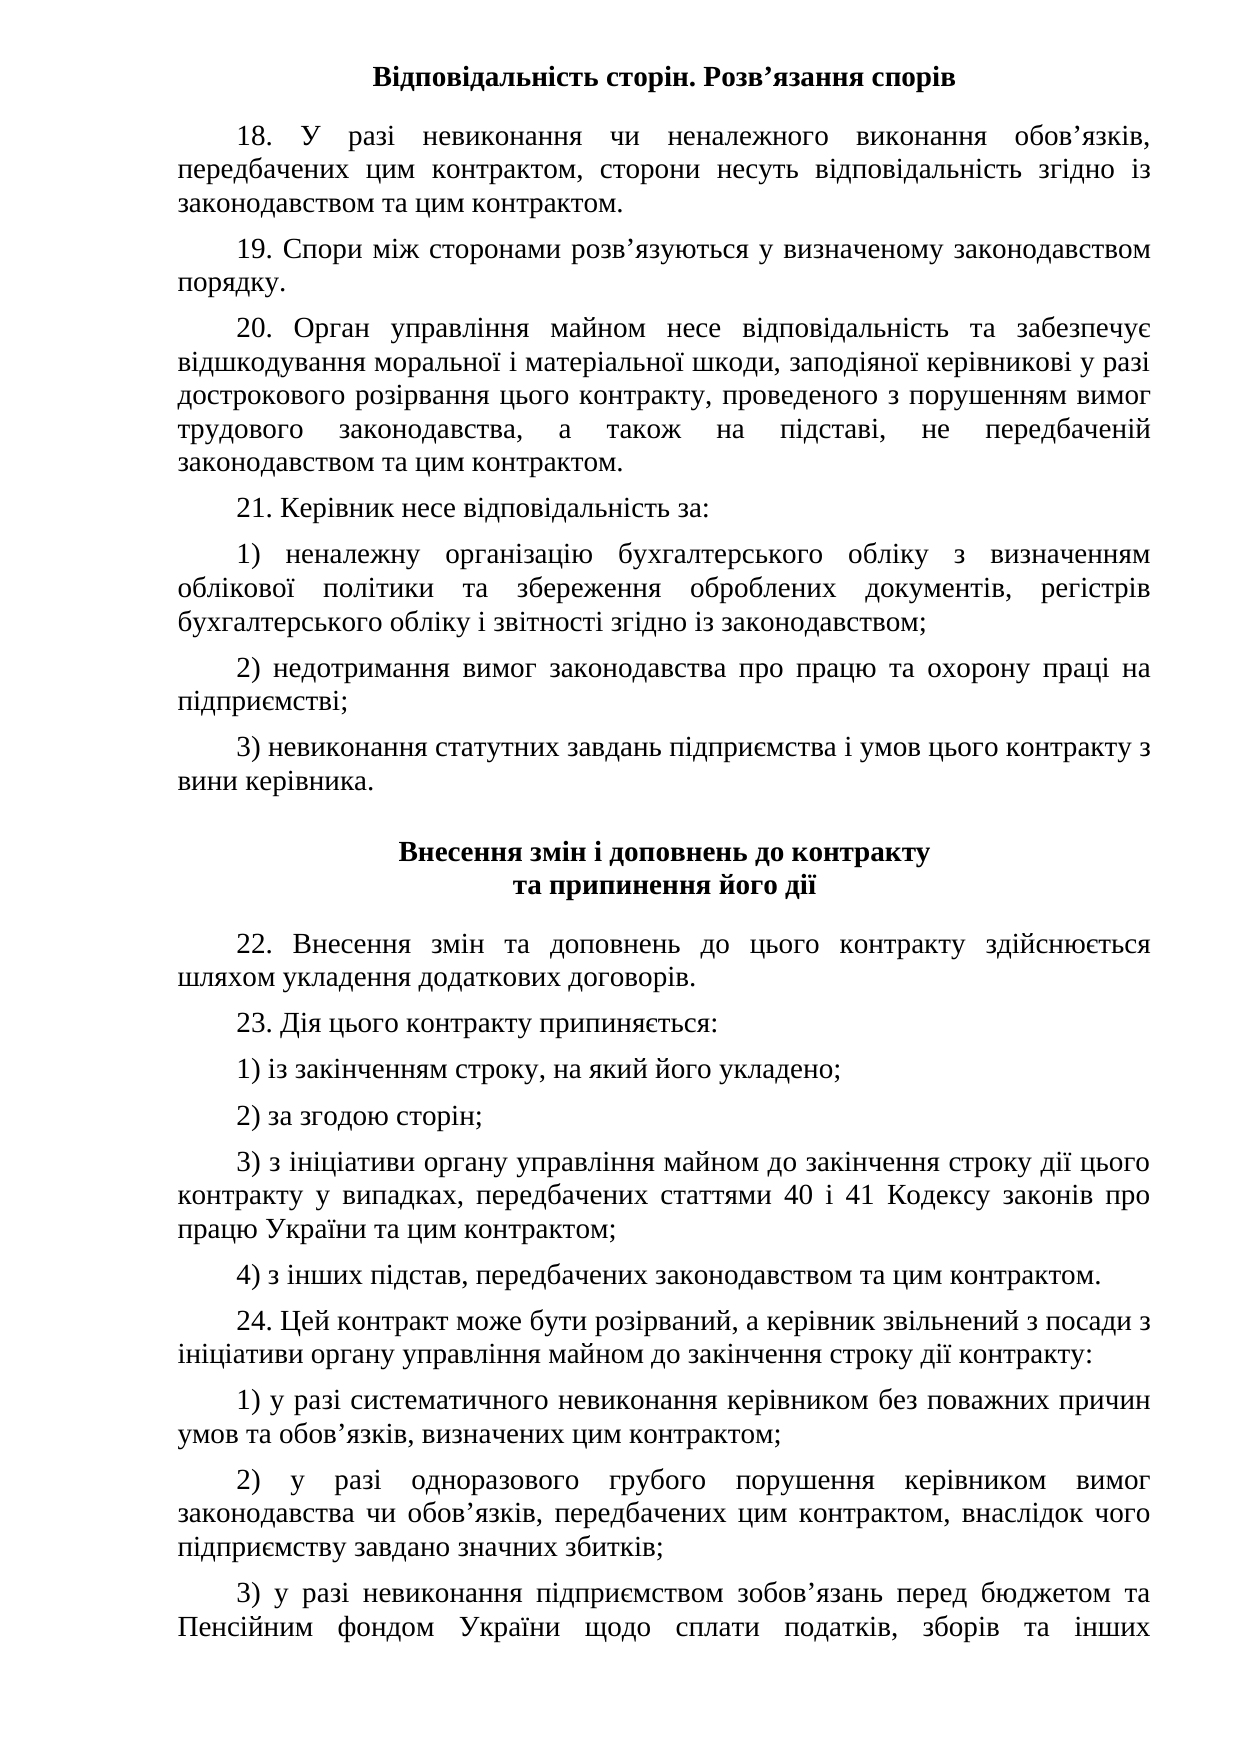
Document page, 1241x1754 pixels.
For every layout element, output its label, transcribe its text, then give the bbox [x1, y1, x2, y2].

text 23. Дія цього контракту припиняється: [177, 1006, 1152, 1039]
text 3) з ініціативи органу управління майном до закінчення строку дії цього контракту у випадках, передбачених статтями 40 і 41 Кодексу законів про працю України та цим контрактом; [177, 1144, 1152, 1244]
text 20. Орган управління майном несе відповідальність та забезпечує відшкодування моральної і матеріальної шкоди, заподіяної керівникові у разі дострокового розірвання цього контракту, проведеного з порушенням вимог трудового законодавства, а також на підставі, не передбаченій законодавством та цим контрактом. [177, 310, 1152, 478]
text 1) із закінченням строку, на який його укладено; [177, 1052, 1152, 1085]
text 3) невиконання статутних завдань підприємства і умов цього контракту з вини керівника. [177, 729, 1152, 796]
text 18. У разі невиконання чи неналежного виконання обов’язків, передбачених цим контрактом, сторони несуть відповідальність згідно із законодавством та цим контрактом. [177, 118, 1152, 218]
text 24. Цей контракт може бути розірваний, а керівник звільнений з посади з ініціативи органу управління майном до закінчення строку дії контракту: [177, 1303, 1152, 1370]
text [177, 1575, 1152, 1642]
text 19. Спори між сторонами розв’язуються у визначеному законодавством порядку. [177, 231, 1152, 298]
text 1) у разі систематичного невиконання керівником без поважних причин умов та обов’язків, визначених цим контрактом; [177, 1382, 1152, 1449]
text 2) у разі одноразового грубого порушення керівником вимог законодавства чи обов’язків, передбачених цим контрактом, внаслідок чого підприємству завдано значних збитків; [177, 1462, 1152, 1563]
text 2) за згодою сторін; [177, 1098, 1152, 1131]
text 4) з інших підстав, передбачених законодавством та цим контрактом. [177, 1257, 1152, 1290]
text 21. Керівник несе відповідальність за: [177, 491, 1152, 524]
text Внесення змін і доповнень до контракту та припинення його дії [177, 834, 1152, 901]
text 22. Внесення змін та доповнень до цього контракту здійснюється шляхом укладення додаткових договорів. [177, 926, 1152, 993]
text 2) недотримання вимог законодавства про працю та охорону праці на підприємстві; [177, 650, 1152, 717]
text Відповідальність сторін. Розв’язання спорів [177, 59, 1152, 93]
text 1) неналежну організацію бухгалтерського обліку з визначенням облікової політики та збереження оброблених документів, регістрів бухгалтерського обліку і звітності згідно із законодавством; [177, 537, 1152, 637]
